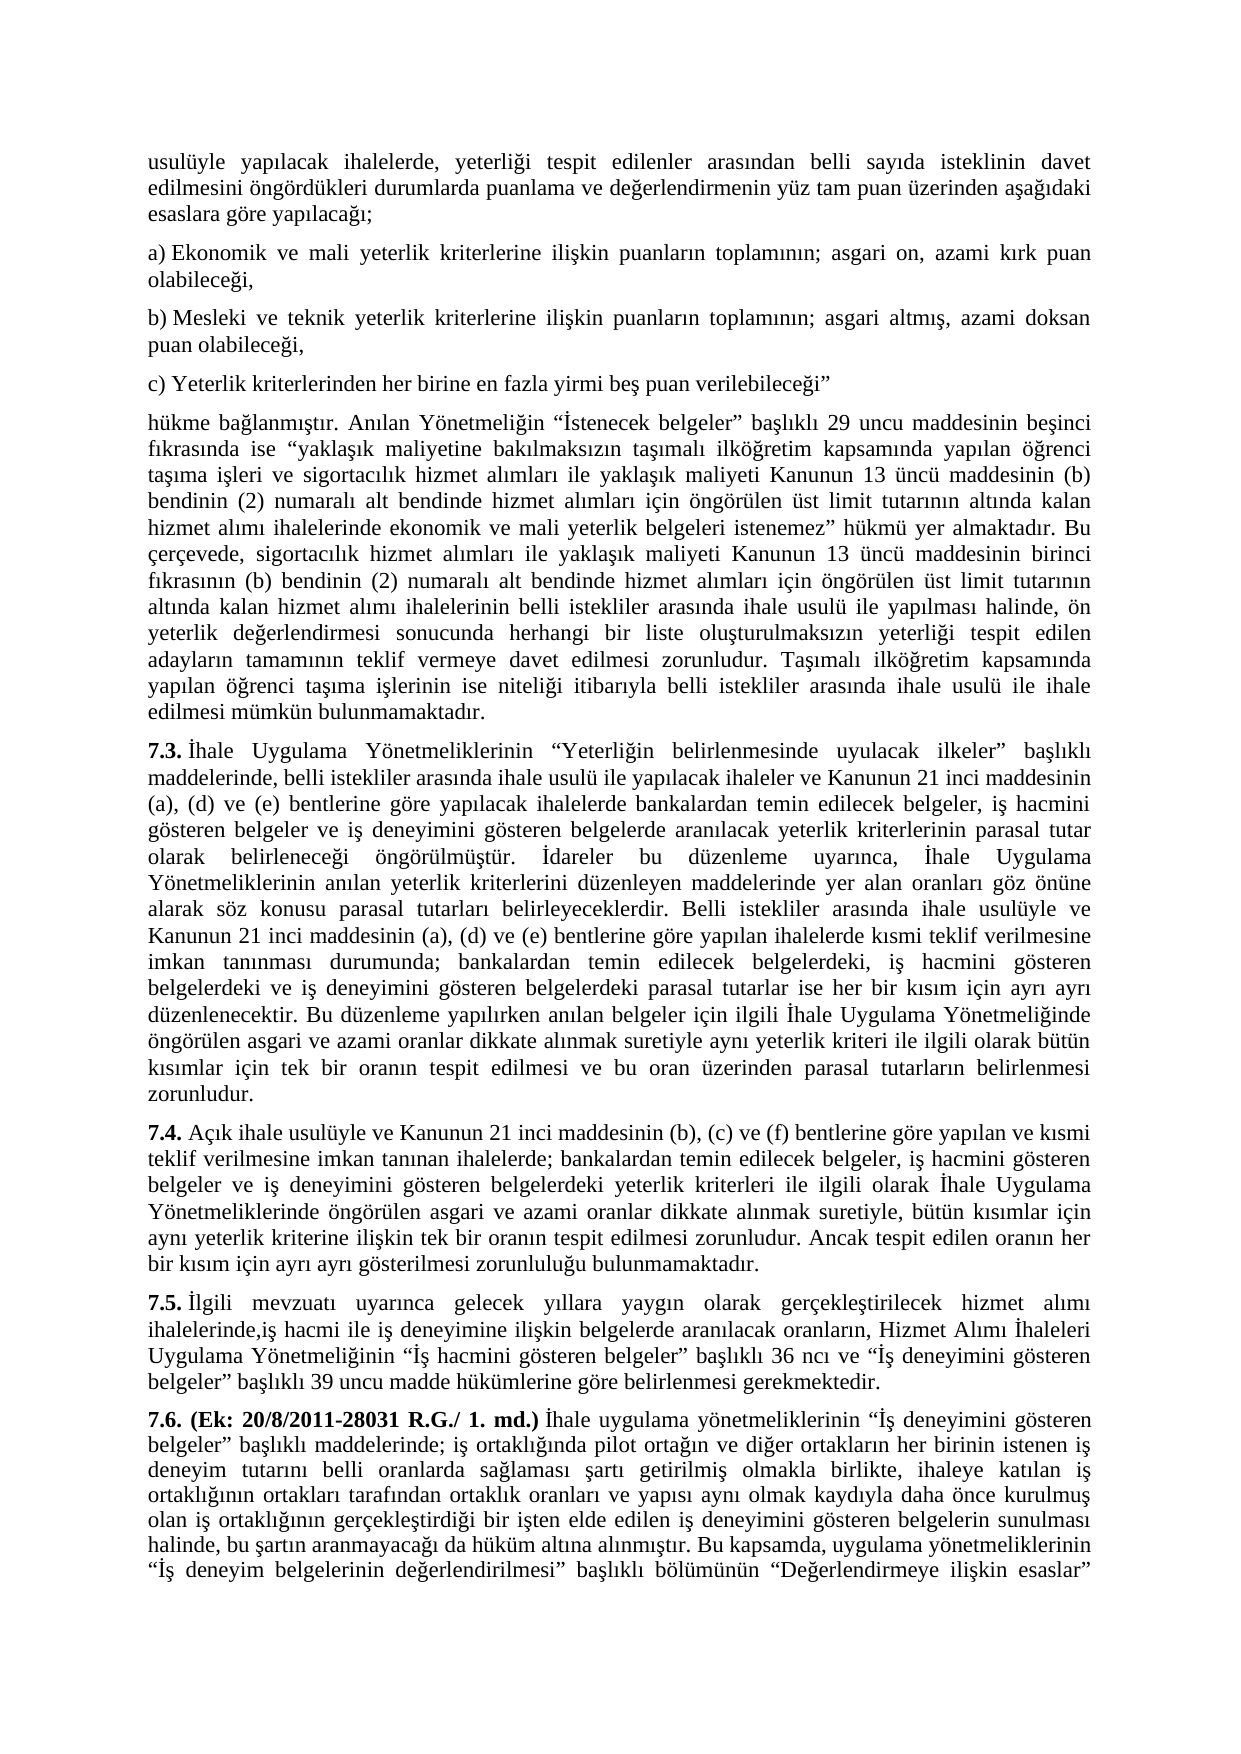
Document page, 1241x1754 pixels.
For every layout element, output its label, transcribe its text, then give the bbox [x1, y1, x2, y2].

text a) Ekonomik ve mali yeterlik kriterlerine ilişkin puanların toplamının; asgari on, azami kırk puan olabileceği, [148, 239, 1092, 292]
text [148, 1407, 1092, 1582]
text 7.5. İlgili mevzuatı uyarınca gelecek yıllara yaygın olarak gerçekleştirilecek hizmet alımı ihalelerinde,iş hacmi ile iş deneyimine ilişkin belgelerde aranılacak oranların, Hizmet Alımı İhaleleri Uygulama Yönetmeliğinin “İş hacmini gösteren belgeler” başlıklı 36 ncı ve “İş deneyimini gösteren belgeler” başlıklı 39 uncu madde hükümlerine göre belirlenmesi gerekmektedir. [148, 1289, 1092, 1395]
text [148, 148, 1092, 227]
text hükme bağlanmıştır. Anılan Yönetmeliğin “İstenecek belgeler” başlıklı 29 uncu maddesinin beşinci fıkrasında ise “yaklaşık maliyetine bakılmaksızın taşımalı ilköğretim kapsamında yapılan öğrenci taşıma işleri ve sigortacılık hizmet alımları ile yaklaşık maliyeti Kanunun 13 üncü maddesinin (b) bendinin (2) numaralı alt bendinde hizmet alımları için öngörülen üst limit tutarının altında kalan hizmet alımı ihalelerinde ekonomik ve mali yeterlik belgeleri istenemez” hükmü yer almaktadır. Bu çerçevede, sigortacılık hizmet alımları ile yaklaşık maliyeti Kanunun 13 üncü maddesinin birinci fıkrasının (b) bendinin (2) numaralı alt bendinde hizmet alımları için öngörülen üst limit tutarının altında kalan hizmet alımı ihalelerinin belli istekliler arasında ihale usulü ile yapılması halinde, ön yeterlik değerlendirmesi sonucunda herhangi bir liste oluşturulmaksızın yeterliği tespit edilen adayların tamamının teklif vermeye davet edilmesi zorunludur. Taşımalı ilköğretim kapsamında yapılan öğrenci taşıma işlerinin ise niteliği itibarıyla belli istekliler arasında ihale usulü ile ihale edilmesi mümkün bulunmamaktadır. [148, 408, 1092, 725]
text c) Yeterlik kriterlerinden her birine en fazla yirmi beş puan verilebileceği” [148, 370, 1092, 396]
text 7.4. Açık ihale usulüyle ve Kanunun 21 inci maddesinin (b), (c) ve (f) bentlerine göre yapılan ve kısmi teklif verilmesine imkan tanınan ihalelerde; bankalardan temin edilecek belgeler, iş hacmini gösteren belgeler ve iş deneyimini gösteren belgelerdeki yeterlik kriterleri ile ilgili olarak İhale Uygulama Yönetmeliklerinde öngörülen asgari ve azami oranlar dikkate alınmak suretiyle, bütün kısımlar için aynı yeterlik kriterine ilişkin tek bir oranın tespit edilmesi zorunludur. Ancak tespit edilen oranın her bir kısım için ayrı ayrı gösterilmesi zorunluluğu bulunmamaktadır. [148, 1119, 1092, 1277]
text b) Mesleki ve teknik yeterlik kriterlerine ilişkin puanların toplamının; asgari altmış, azami doksan puan olabileceği, [148, 304, 1092, 357]
text 7.3. İhale Uygulama Yönetmeliklerinin “Yeterliğin belirlenmesinde uyulacak ilkeler” başlıklı maddelerinde, belli istekliler arasında ihale usulü ile yapılacak ihaleler ve Kanunun 21 inci maddesinin (a), (d) ve (e) bentlerine göre yapılacak ihalelerde bankalardan temin edilecek belgeler, iş hacmini gösteren belgeler ve iş deneyimini gösteren belgelerde aranılacak yeterlik kriterlerinin parasal tutar olarak belirleneceği öngörülmüştür. İdareler bu düzenleme uyarınca, İhale Uygulama Yönetmeliklerinin anılan yeterlik kriterlerini düzenleyen maddelerinde yer alan oranları göz önüne alarak söz konusu parasal tutarları belirleyeceklerdir. Belli istekliler arasında ihale usulüyle ve Kanunun 21 inci maddesinin (a), (d) ve (e) bentlerine göre yapılan ihalelerde kısmi teklif verilmesine imkan tanınması durumunda; bankalardan temin edilecek belgelerdeki, iş hacmini gösteren belgelerdeki ve iş deneyimini gösteren belgelerdeki parasal tutarlar ise her bir kısım için ayrı ayrı düzenlenecektir. Bu düzenleme yapılırken anılan belgeler için ilgili İhale Uygulama Yönetmeliğinde öngörülen asgari ve azami oranlar dikkate alınmak suretiyle aynı yeterlik kriteri ile ilgili olarak bütün kısımlar için tek bir oranın tespit edilmesi ve bu oran üzerinden parasal tutarların belirlenmesi zorunludur. [148, 737, 1092, 1106]
